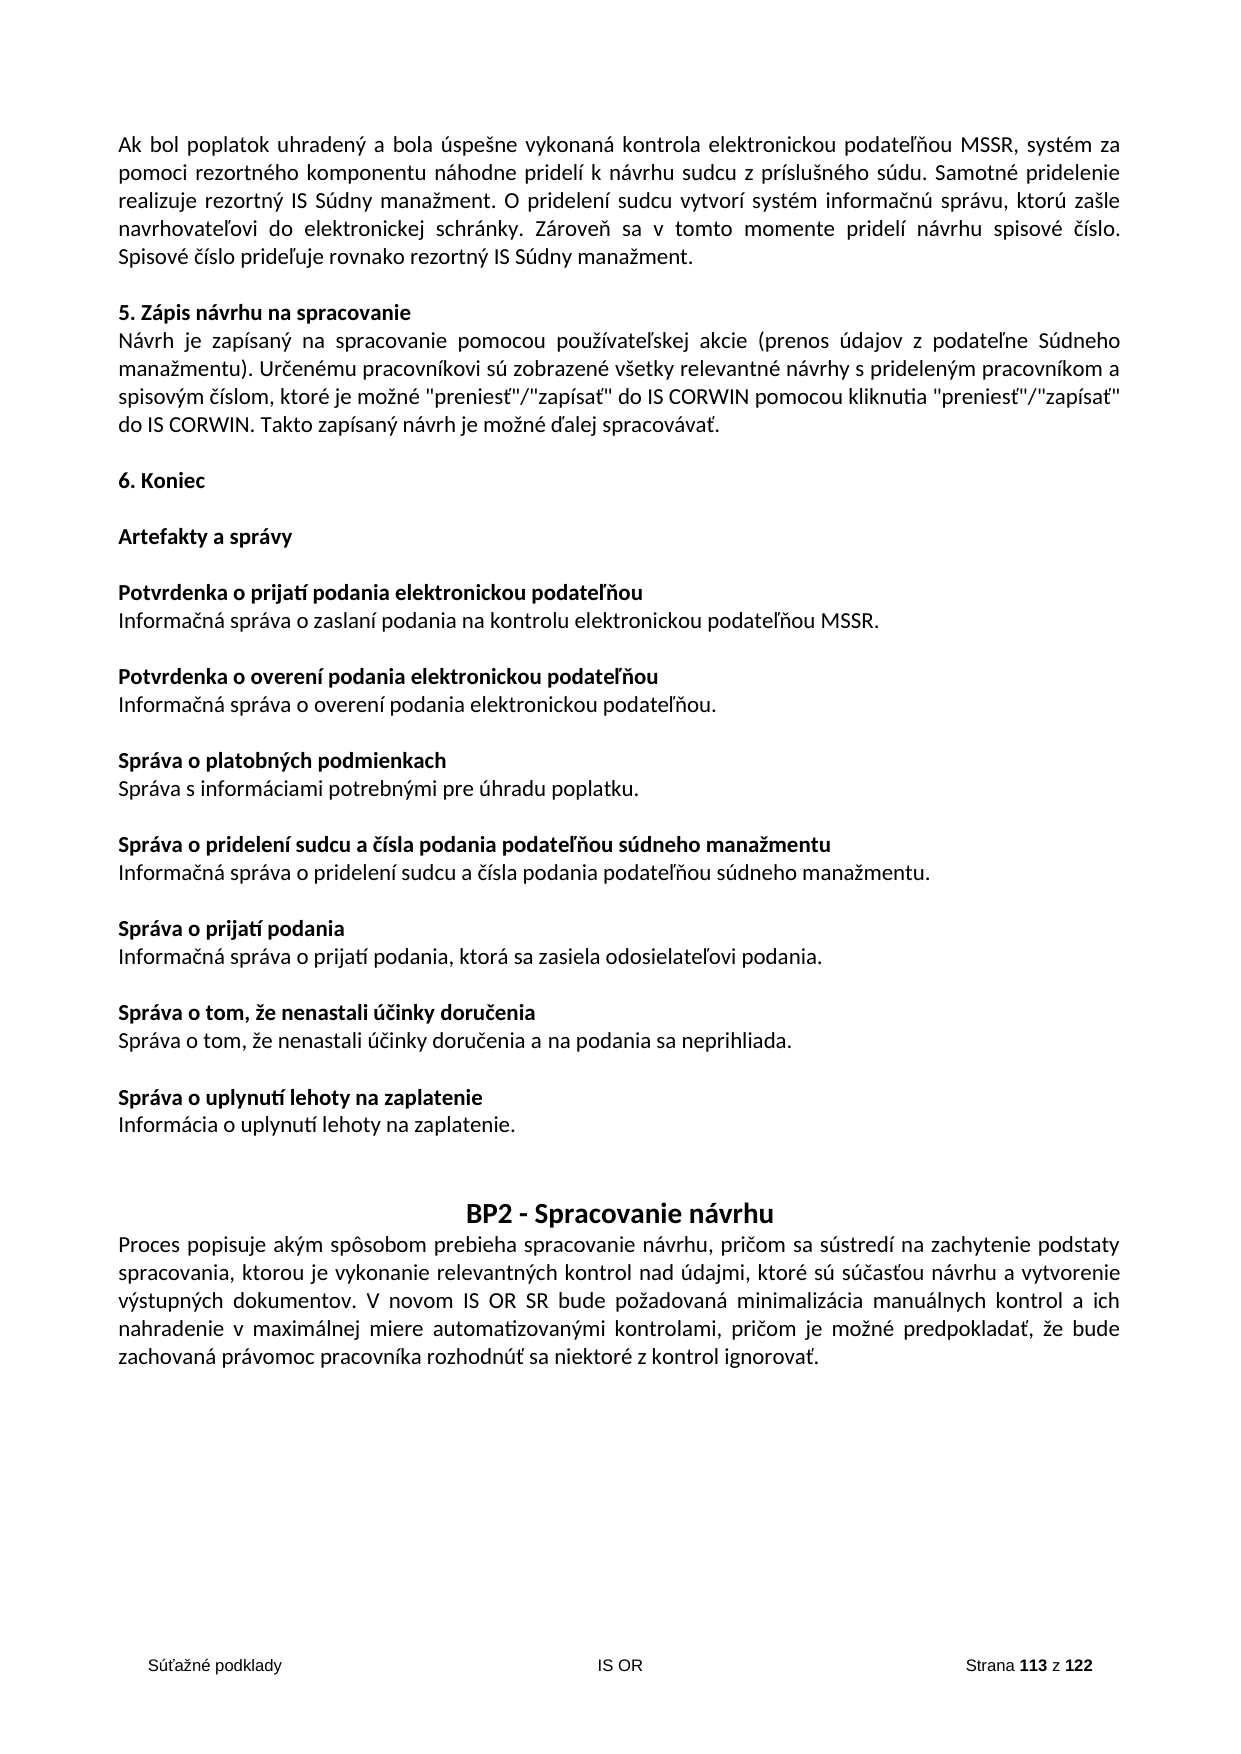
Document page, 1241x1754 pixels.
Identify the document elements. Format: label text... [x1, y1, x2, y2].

text Informačná správa o zaslaní podania na kontrolu elektronickou podateľňou MSSR. [118, 606, 1122, 634]
text Správa o platobných podmienkach [118, 746, 1122, 774]
text Informačná správa o overení podania elektronickou podateľňou. [118, 690, 1122, 718]
text 5. Zápis návrhu na spracovanie [118, 298, 1122, 326]
text 6. Koniec [118, 466, 1122, 494]
text Informačná správa o pridelení sudcu a čísla podania podateľňou súdneho manažmentu. [118, 858, 1122, 886]
text Správa s informáciami potrebnými pre úhradu poplatku. [118, 774, 1122, 802]
text Proces popisuje akým spôsobom prebieha spracovanie návrhu, pričom sa sústredí na zachytenie podstaty spracovania, ktorou je vykonanie relevantných kontrol nad údajmi, ktoré sú súčasťou návrhu a vytvorenie výstupných dokumentov. V novom IS OR SR bude požadovaná minimalizácia manuálnych kontrol a ich nahradenie v maximálnej miere automatizovanými kontrolami, pričom je možné predpokladať, že bude zachovaná právomoc pracovníka rozhodnúť sa niektoré z kontrol ignorovať. [118, 1230, 1122, 1370]
text BP2 - Spracovanie návrhu [118, 1195, 1122, 1230]
text Správa o pridelení sudcu a čísla podania podateľňou súdneho manažmentu [118, 830, 1122, 858]
text Artefakty a správy [118, 522, 1122, 550]
text Potvrdenka o overení podania elektronickou podateľňou [118, 662, 1122, 690]
text Správa o prijatí podania [118, 914, 1122, 942]
text Návrh je zapísaný na spracovanie pomocou používateľskej akcie (prenos údajov z podateľne Súdneho manažmentu). Určenému pracovníkovi sú zobrazené všetky relevantné návrhy s prideleným pracovníkom a spisovým číslom, ktoré je možné "preniesť"/"zapísať" do IS CORWIN pomocou kliknutia "preniesť"/"zapísať" do IS CORWIN. Takto zapísaný návrh je možné ďalej spracovávať. [118, 326, 1122, 438]
text Informácia o uplynutí lehoty na zaplatenie. [118, 1111, 1122, 1139]
text Správa o uplynutí lehoty na zaplatenie [118, 1083, 1122, 1111]
text Potvrdenka o prijatí podania elektronickou podateľňou [118, 578, 1122, 606]
text Informačná správa o prijatí podania, ktorá sa zasiela odosielateľovi podania. [118, 942, 1122, 971]
text Správa o tom, že nenastali účinky doručenia [118, 998, 1122, 1027]
text Správa o tom, že nenastali účinky doručenia a na podania sa neprihliada. [118, 1027, 1122, 1054]
text Ak bol poplatok uhradený a bola úspešne vykonaná kontrola elektronickou podateľňou MSSR, systém za pomoci rezortného komponentu náhodne pridelí k návrhu sudcu z príslušného súdu. Samotné pridelenie realizuje rezortný IS Súdny manažment. O pridelení sudcu vytvorí systém informačnú správu, ktorú zašle navrhovateľovi do elektronickej schránky. Zároveň sa v tomto momente pridelí návrhu spisové číslo. Spisové číslo prideľuje rovnako rezortný IS Súdny manažment. [118, 130, 1122, 270]
